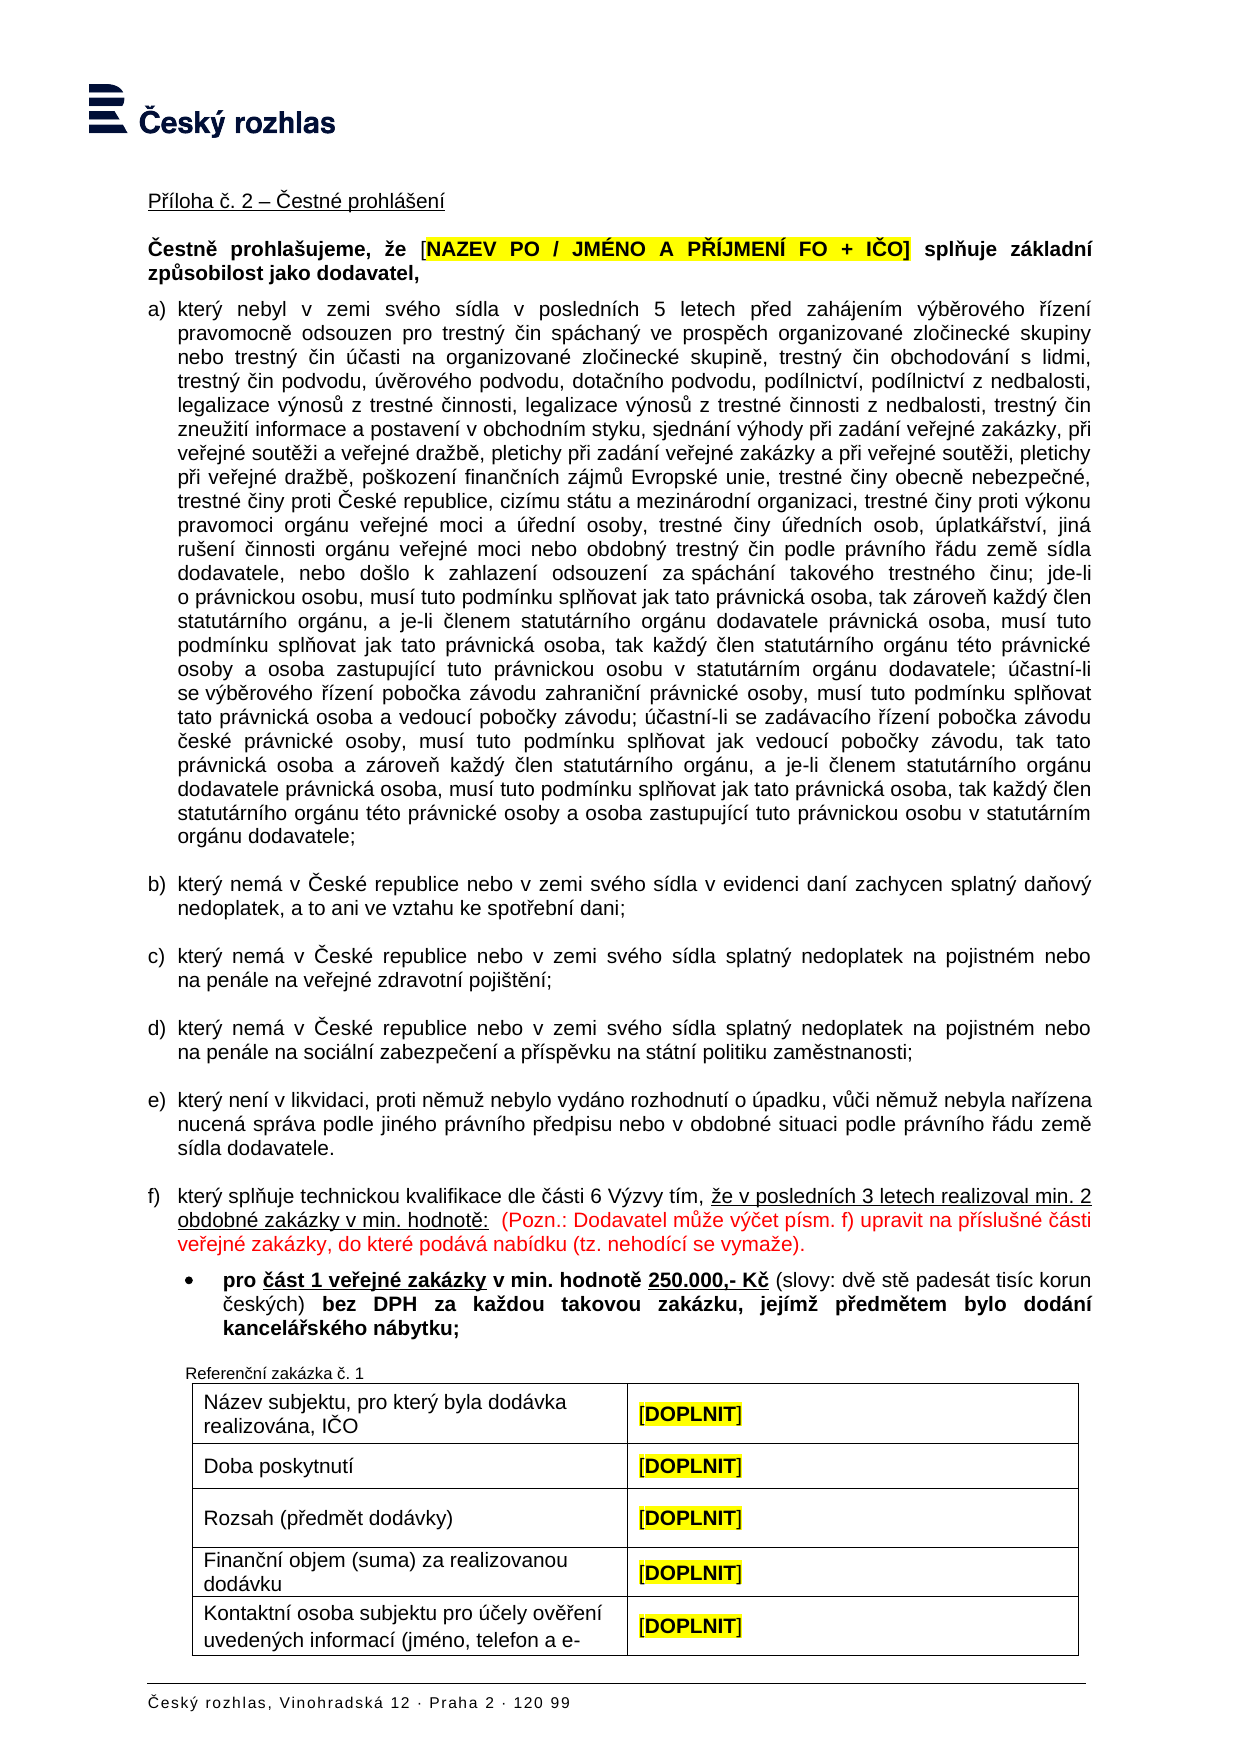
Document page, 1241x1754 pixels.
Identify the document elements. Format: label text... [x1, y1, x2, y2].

table_cell Doba poskytnutí [193, 1444, 627, 1488]
list který nemá v České republice nebo v zemi svého sídla splatný nedoplatek na pojistném nebo na penále na veřejné zdravotní pojištění; [148, 944, 1092, 992]
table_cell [193, 1597, 627, 1655]
table_cell [DOPLNIT] [628, 1444, 1078, 1488]
list pro část 1 veřejné zakázky v min. hodnotě 250.000,- Kč (slovy: dvě stě padesát tisíc korun českých) bez DPH za každou takovou zakázku, jejímž předmětem bylo dodání kancelářského nábytku; [185, 1268, 1092, 1340]
table_header [DOPLNIT] [628, 1384, 1078, 1443]
table_cell [DOPLNIT] [628, 1548, 1078, 1596]
list Referenční zakázka č. 1 [148, 1364, 1092, 1383]
list který splňuje technickou kvalifikace dle části 6 Výzvy tím, že v posledních 3 letech realizoval min. 2 obdobné zakázky v min. hodnotě: (Pozn.: Dodavatel může výčet písm. f) upravit na příslušné části veřejné zakázky, do které podává nabídku (tz. nehodící se vymaže). [148, 1184, 1092, 1256]
text Příloha č. 2 – Čestné prohlášení [148, 189, 1092, 213]
picture [89, 84, 335, 138]
list který nemá v České republice nebo v zemi svého sídla v evidenci daní zachycen splatný daňový nedoplatek, a to ani ve vztahu ke spotřební dani; [148, 872, 1092, 920]
text Čestně prohlašujeme, že [NAZEV PO / JMÉNO A PŘÍJMENÍ FO + IČO] splňuje základní způsobilost jako dodavatel, [148, 237, 1092, 285]
table_header Název subjektu, pro který byla dodávka realizována, IČO [193, 1384, 627, 1443]
table_cell [DOPLNIT] [628, 1489, 1078, 1547]
list který nemá v České republice nebo v zemi svého sídla splatný nedoplatek na pojistném nebo na penále na sociální zabezpečení a příspěvku na státní politiku zaměstnanosti; [148, 1016, 1092, 1064]
table_cell Rozsah (předmět dodávky) [193, 1489, 627, 1547]
list který nebyl v zemi svého sídla v posledních 5 letech před zahájením výběrového řízení pravomocně odsouzen pro trestný čin spáchaný ve prospěch organizované zločinecké skupiny nebo trestný čin účasti na organizované zločinecké skupině, trestný čin obchodování s lidmi, trestný čin podvodu, úvěrového podvodu, dotačního podvodu, podílnictví, podílnictví z nedbalosti, legalizace výnosů z trestné činnosti, legalizace výnosů z trestné činnosti z nedbalosti, trestný čin zneužití informace a postavení v obchodním styku, sjednání výhody při zadání veřejné zakázky, při veřejné soutěži a veřejné dražbě, pletichy při zadání veřejné zakázky a při veřejné soutěži, pletichy při veřejné dražbě, poškození finančních zájmů Evropské unie, trestné činy obecně nebezpečné, trestné činy proti České republice, cizímu státu a mezinárodní organizaci, trestné činy proti výkonu pravomoci orgánu veřejné moci a úřední osoby, trestné činy úředních osob, úplatkářství, jiná rušení činnosti orgánu veřejné moci nebo obdobný trestný čin podle právního řádu země sídla dodavatele, nebo došlo k zahlazení odsouzení za spáchání takového trestného činu; jde-li o právnickou osobu, musí tuto podmínku splňovat jak tato právnická osoba, tak zároveň každý člen statutárního orgánu, a je-li členem statutárního orgánu dodavatele právnická osoba, musí tuto podmínku splňovat jak tato právnická osoba, tak každý člen statutárního orgánu této právnické osoby a osoba zastupující tuto právnickou osobu v statutárním orgánu dodavatele; účastní-li se výběrového řízení pobočka závodu zahraniční právnické osoby, musí tuto podmínku splňovat tato právnická osoba a vedoucí pobočky závodu; účastní-li se zadávacího řízení pobočka závodu české právnické osoby, musí tuto podmínku splňovat jak vedoucí pobočky závodu, tak tato právnická osoba a zároveň každý člen statutárního orgánu, a je-li členem statutárního orgánu dodavatele právnická osoba, musí tuto podmínku splňovat jak tato právnická osoba, tak každý člen statutárního orgánu této právnické osoby a osoba zastupující tuto právnickou osobu v statutárním orgánu dodavatele; [148, 297, 1092, 848]
table_cell Finanční objem (suma) za realizovanou dodávku [193, 1548, 627, 1596]
list který není v likvidaci, proti němuž nebylo vydáno rozhodnutí o úpadku, vůči němuž nebyla nařízena nucená správa podle jiného právního předpisu nebo v obdobné situaci podle právního řádu země sídla dodavatele. [148, 1088, 1092, 1160]
table_cell [DOPLNIT] [628, 1597, 1078, 1655]
